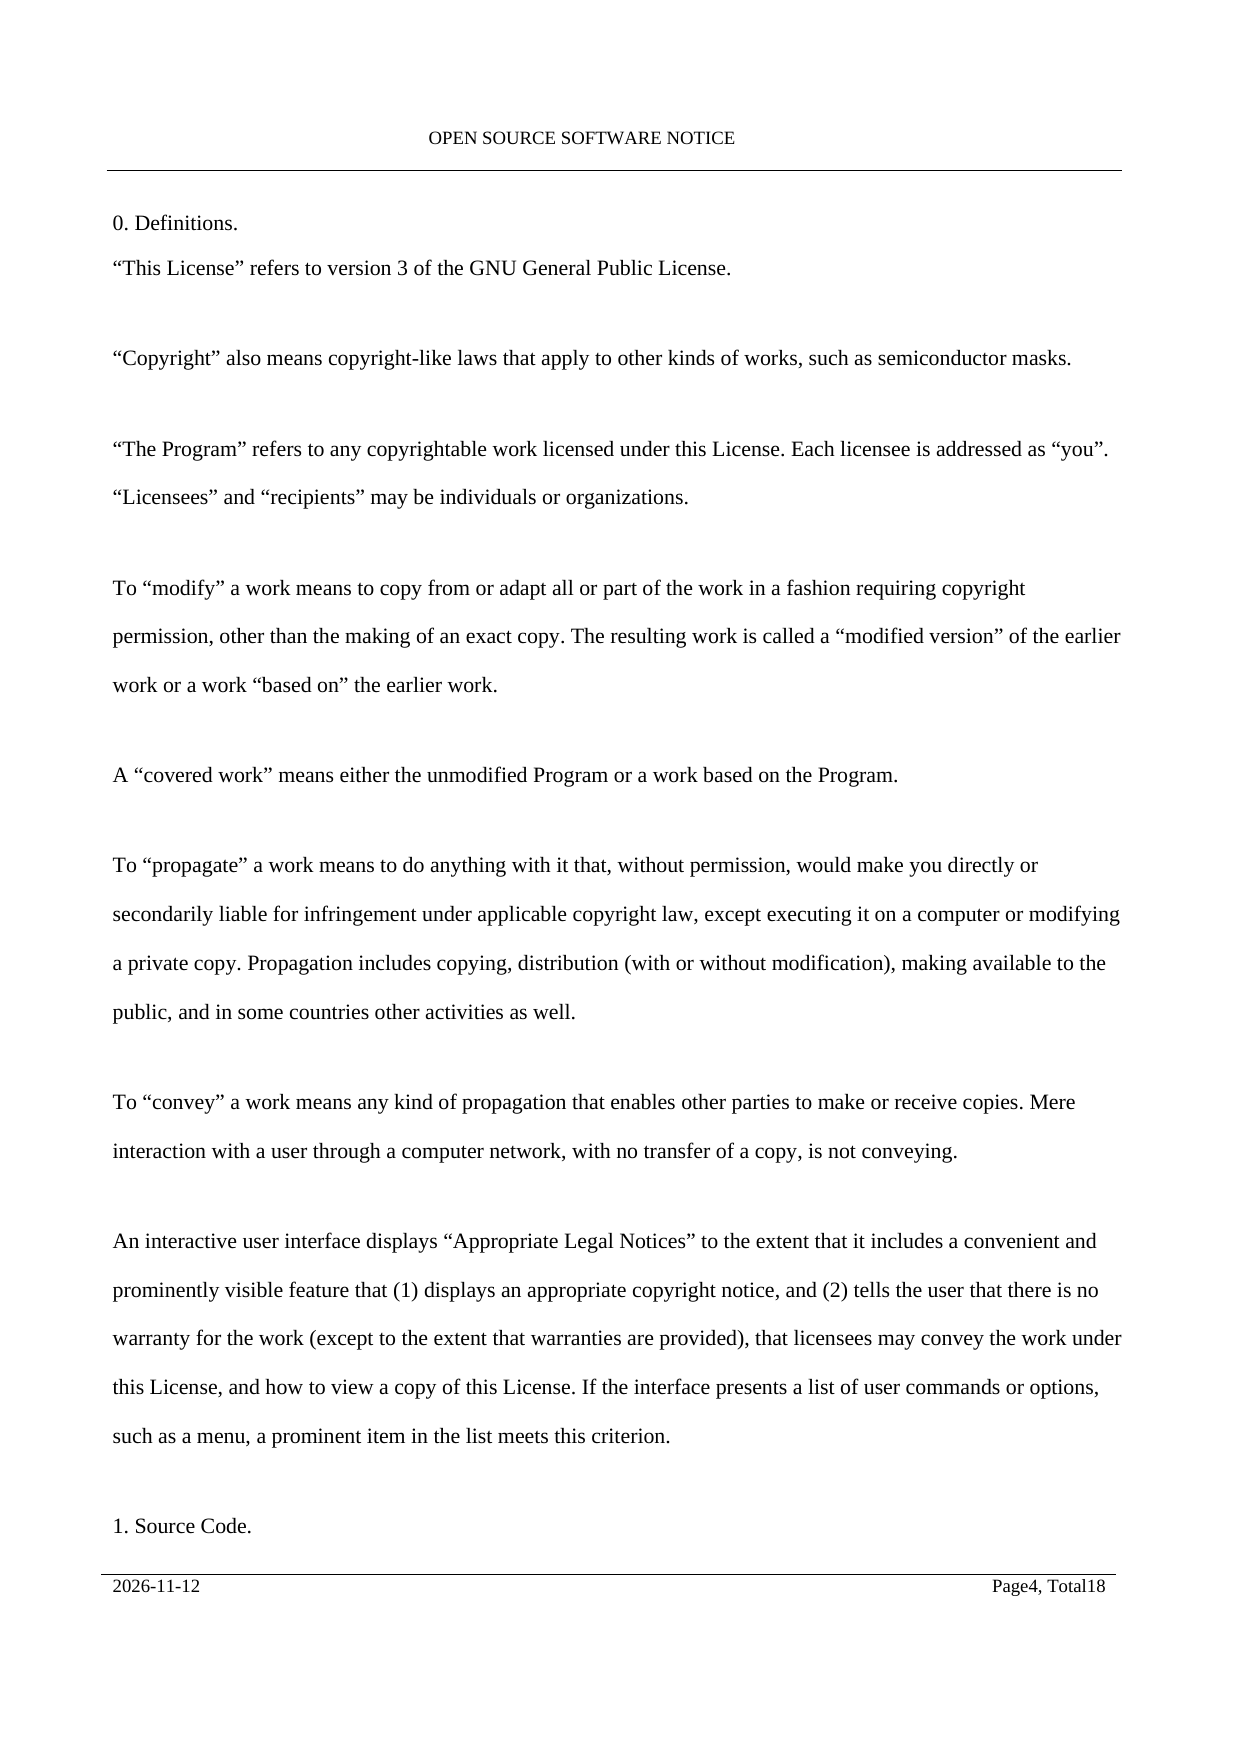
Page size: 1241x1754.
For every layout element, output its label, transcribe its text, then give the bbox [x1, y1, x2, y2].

text “The Program” refers to any copyrightable work licensed under this License. Each licensee is addressed as “you”. “Licensees” and “recipients” may be individuals or organizations. [112, 432, 1128, 513]
text 0. Definitions. [112, 206, 1128, 239]
text A “covered work” means either the unmodified Program or a work based on the Program. [112, 758, 1128, 791]
text To “propagate” a work means to do anything with it that, without permission, would make you directly or secondarily liable for infringement under applicable copyright law, except executing it on a computer or modifying a private copy. Propagation includes copying, distribution (with or without modification), making available to the public, and in some countries other activities as well. [112, 849, 1128, 1027]
text To “modify” a work means to copy from or adapt all or part of the work in a fashion requiring copyright permission, other than the making of an exact copy. The resulting work is called a “modified version” of the earlier work or a work “based on” the earlier work. [112, 571, 1128, 701]
text 1. Source Code. [112, 1509, 1128, 1542]
text “Copyright” also means copyright-like laws that apply to other kinds of works, such as semiconductor masks. [112, 342, 1128, 374]
text To “convey” a work means any kind of propagation that enables other parties to make or receive copies. Mere interaction with a user through a computer network, with no transfer of a copy, is not conveying. [112, 1085, 1128, 1166]
text An interactive user interface displays “Appropriate Legal Notices” to the extent that it includes a convenient and prominently visible feature that (1) displays an appropriate copyright notice, and (2) tells the user that there is no warranty for the work (except to the extent that warranties are provided), that licensees may convey the work under this License, and how to view a copy of this License. If the interface presents a list of user commands or options, such as a menu, a prominent item in the list meets this criterion. [112, 1224, 1128, 1452]
text “This License” refers to version 3 of the GNU General Public License. [112, 251, 1128, 284]
